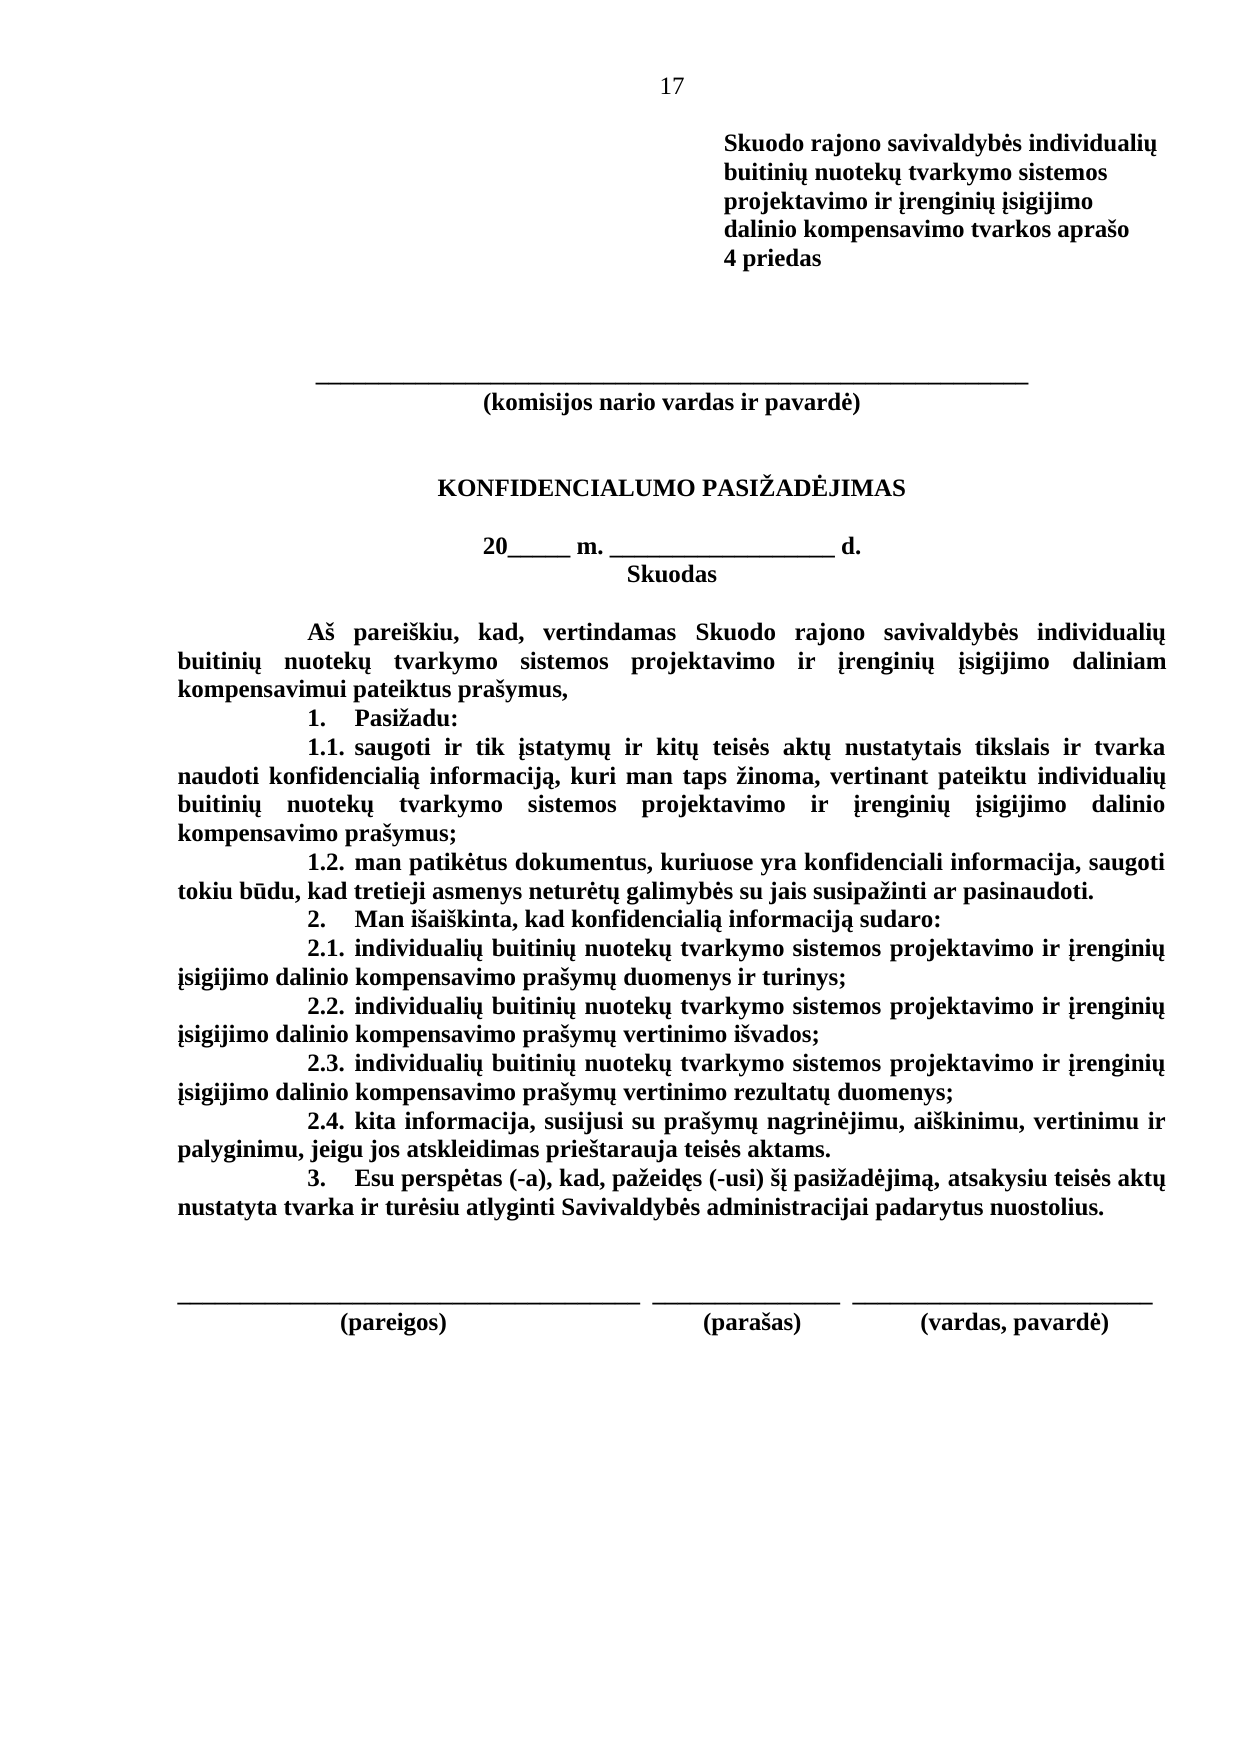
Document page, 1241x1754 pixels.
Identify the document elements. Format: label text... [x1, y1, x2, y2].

list Man išaiškinta, kad konfidencialią informaciją sudaro: [177, 904, 1166, 933]
list Esu perspėtas (-a), kad, pažeidęs (-usi) šį pasižadėjimą, atsakysiu teisės aktų nustatyta tvarka ir turėsiu atlyginti Savivaldybės administracijai padarytus nuostolius. [177, 1163, 1166, 1221]
list kita informacija, susijusi su prašymų nagrinėjimu, aiškinimu, vertinimu ir palyginimu, jeigu jos atskleidimas prieštarauja teisės aktams. [177, 1106, 1166, 1163]
text (pareigos) (parašas) (vardas, pavardė) [177, 1307, 1166, 1336]
text _____________________________________ _______________ ________________________ [177, 1278, 1166, 1307]
text Skuodo rajono savivaldybės individualių buitinių nuotekų tvarkymo sistemos projektavimo ir įrenginių įsigijimo dalinio kompensavimo tvarkos aprašo [723, 128, 1166, 243]
text 4 priedas [723, 243, 1166, 272]
list man patikėtus dokumentus, kuriuose yra konfidenciali informacija, saugoti tokiu būdu, kad tretieji asmenys neturėtų galimybės su jais susipažinti ar pasinaudoti. [177, 847, 1166, 904]
text 20_____ m. __________________ d. [177, 531, 1166, 559]
list saugoti ir tik įstatymų ir kitų teisės aktų nustatytais tikslais ir tvarka naudoti konfidencialią informaciją, kuri man taps žinoma, vertinant pateiktu individualių buitinių nuotekų tvarkymo sistemos projektavimo ir įrenginių įsigijimo dalinio kompensavimo prašymus; [177, 732, 1166, 847]
list individualių buitinių nuotekų tvarkymo sistemos projektavimo ir įrenginių įsigijimo dalinio kompensavimo prašymų duomenys ir turinys; [177, 933, 1166, 991]
text Aš pareiškiu, kad, vertindamas Skuodo rajono savivaldybės individualių buitinių nuotekų tvarkymo sistemos projektavimo ir įrenginių įsigijimo daliniam kompensavimui pateiktus prašymus, [177, 617, 1166, 703]
text Skuodas [177, 559, 1166, 588]
list individualių buitinių nuotekų tvarkymo sistemos projektavimo ir įrenginių įsigijimo dalinio kompensavimo prašymų vertinimo išvados; [177, 991, 1166, 1048]
list Pasižadu: [177, 703, 1166, 732]
text KONFIDENCIALUMO PASIŽADĖJIMAS [177, 473, 1166, 502]
text _________________________________________________________ [177, 358, 1166, 387]
list individualių buitinių nuotekų tvarkymo sistemos projektavimo ir įrenginių įsigijimo dalinio kompensavimo prašymų vertinimo rezultatų duomenys; [177, 1048, 1166, 1106]
text (komisijos nario vardas ir pavardė) [177, 387, 1166, 416]
